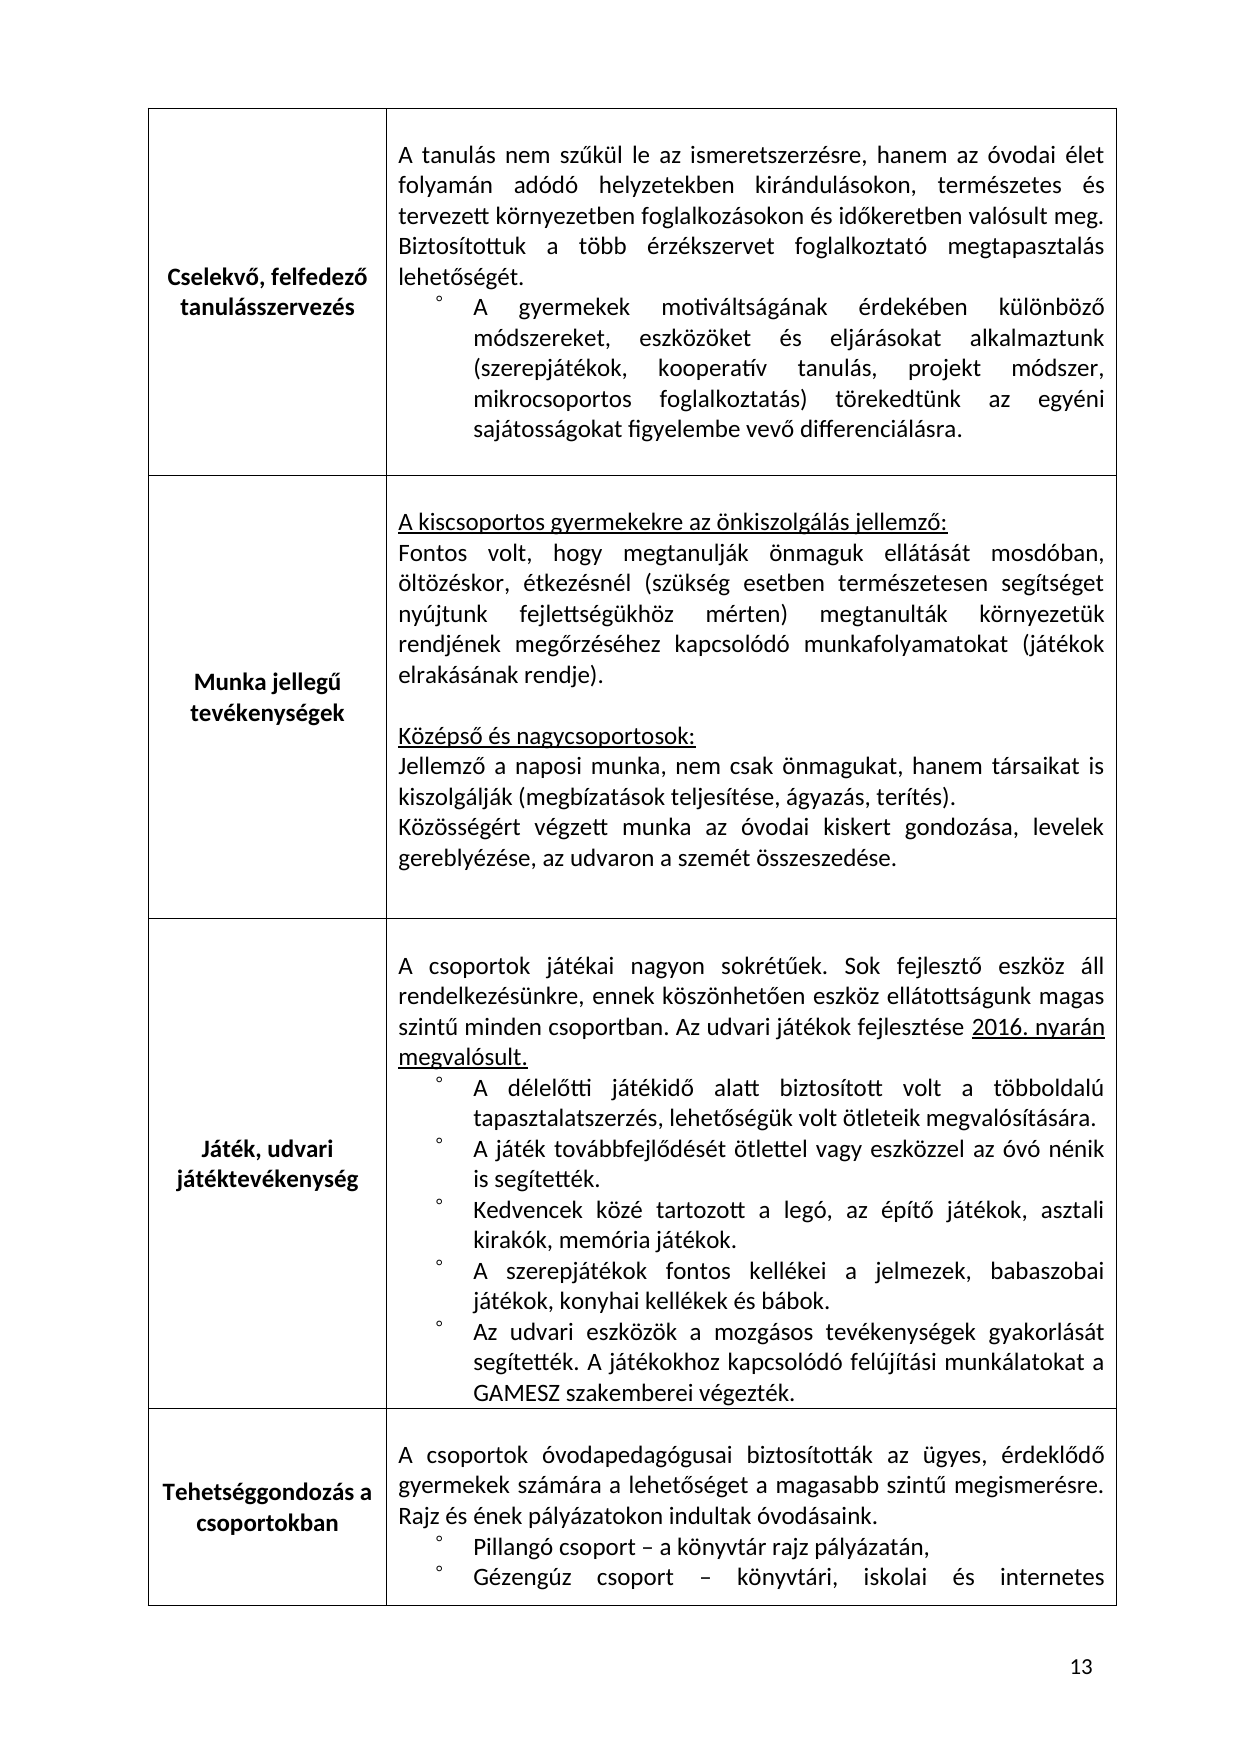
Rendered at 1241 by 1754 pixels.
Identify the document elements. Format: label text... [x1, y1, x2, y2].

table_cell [149, 1409, 386, 1605]
table_cell Játék, udvari játéktevékenység [149, 919, 386, 1408]
table_cell A csoportok játékai nagyon sokrétűek. Sok fejlesztő eszköz áll rendelkezésünkre, ennek köszönhetően eszköz ellátottságunk magas szintű minden csoportban. Az udvari játékok fejlesztése 2016. nyarán megvalósult. A délelőtti játékidő alatt biztosított volt a többoldalú tapasztalatszerzés, lehetőségük volt ötleteik megvalósítására. A játék továbbfejlődését ötlettel vagy eszközzel az óvó nénik is segítették. Kedvencek közé tartozott a legó, az építő játékok, asztali kirakók, memória játékok. A szerepjátékok fontos kellékei a jelmezek, babaszobai játékok, konyhai kellékek és bábok. Az udvari eszközök a mozgásos tevékenységek gyakorlását segítették. A játékokhoz kapcsolódó felújítási munkálatokat a GAMESZ szakemberei végezték. [387, 919, 1116, 1408]
table_cell A kiscsoportos gyermekekre az önkiszolgálás jellemző: Fontos volt, hogy megtanulják önmaguk ellátását mosdóban, öltözéskor, étkezésnél (szükség esetben természetesen segítséget nyújtunk fejlettségükhöz mérten) megtanulták környezetük rendjének megőrzéséhez kapcsolódó munkafolyamatokat (játékok elrakásának rendje). Középső és nagycsoportosok: Jellemző a naposi munka, nem csak önmagukat, hanem társaikat is kiszolgálják (megbízatások teljesítése, ágyazás, terítés). Közösségért végzett munka az óvodai kiskert gondozása, levelek gereblyézése, az udvaron a szemét összeszedése. [387, 476, 1116, 918]
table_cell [387, 1409, 1116, 1605]
table_header A tanulás nem szűkül le az ismeretszerzésre, hanem az óvodai élet folyamán adódó helyzetekben kirándulásokon, természetes és tervezett környezetben foglalkozásokon és időkeretben valósult meg. Biztosítottuk a több érzékszervet foglalkoztató megtapasztalás lehetőségét. A gyermekek motiváltságának érdekében különböző módszereket, eszközöket és eljárásokat alkalmaztunk (szerepjátékok, kooperatív tanulás, projekt módszer, mikrocsoportos foglalkoztatás) törekedtünk az egyéni sajátosságokat figyelembe vevő differenciálásra. [387, 109, 1116, 475]
table_cell Munka jellegű tevékenységek [149, 476, 386, 918]
table_header Cselekvő, felfedező tanulásszervezés [149, 109, 386, 475]
